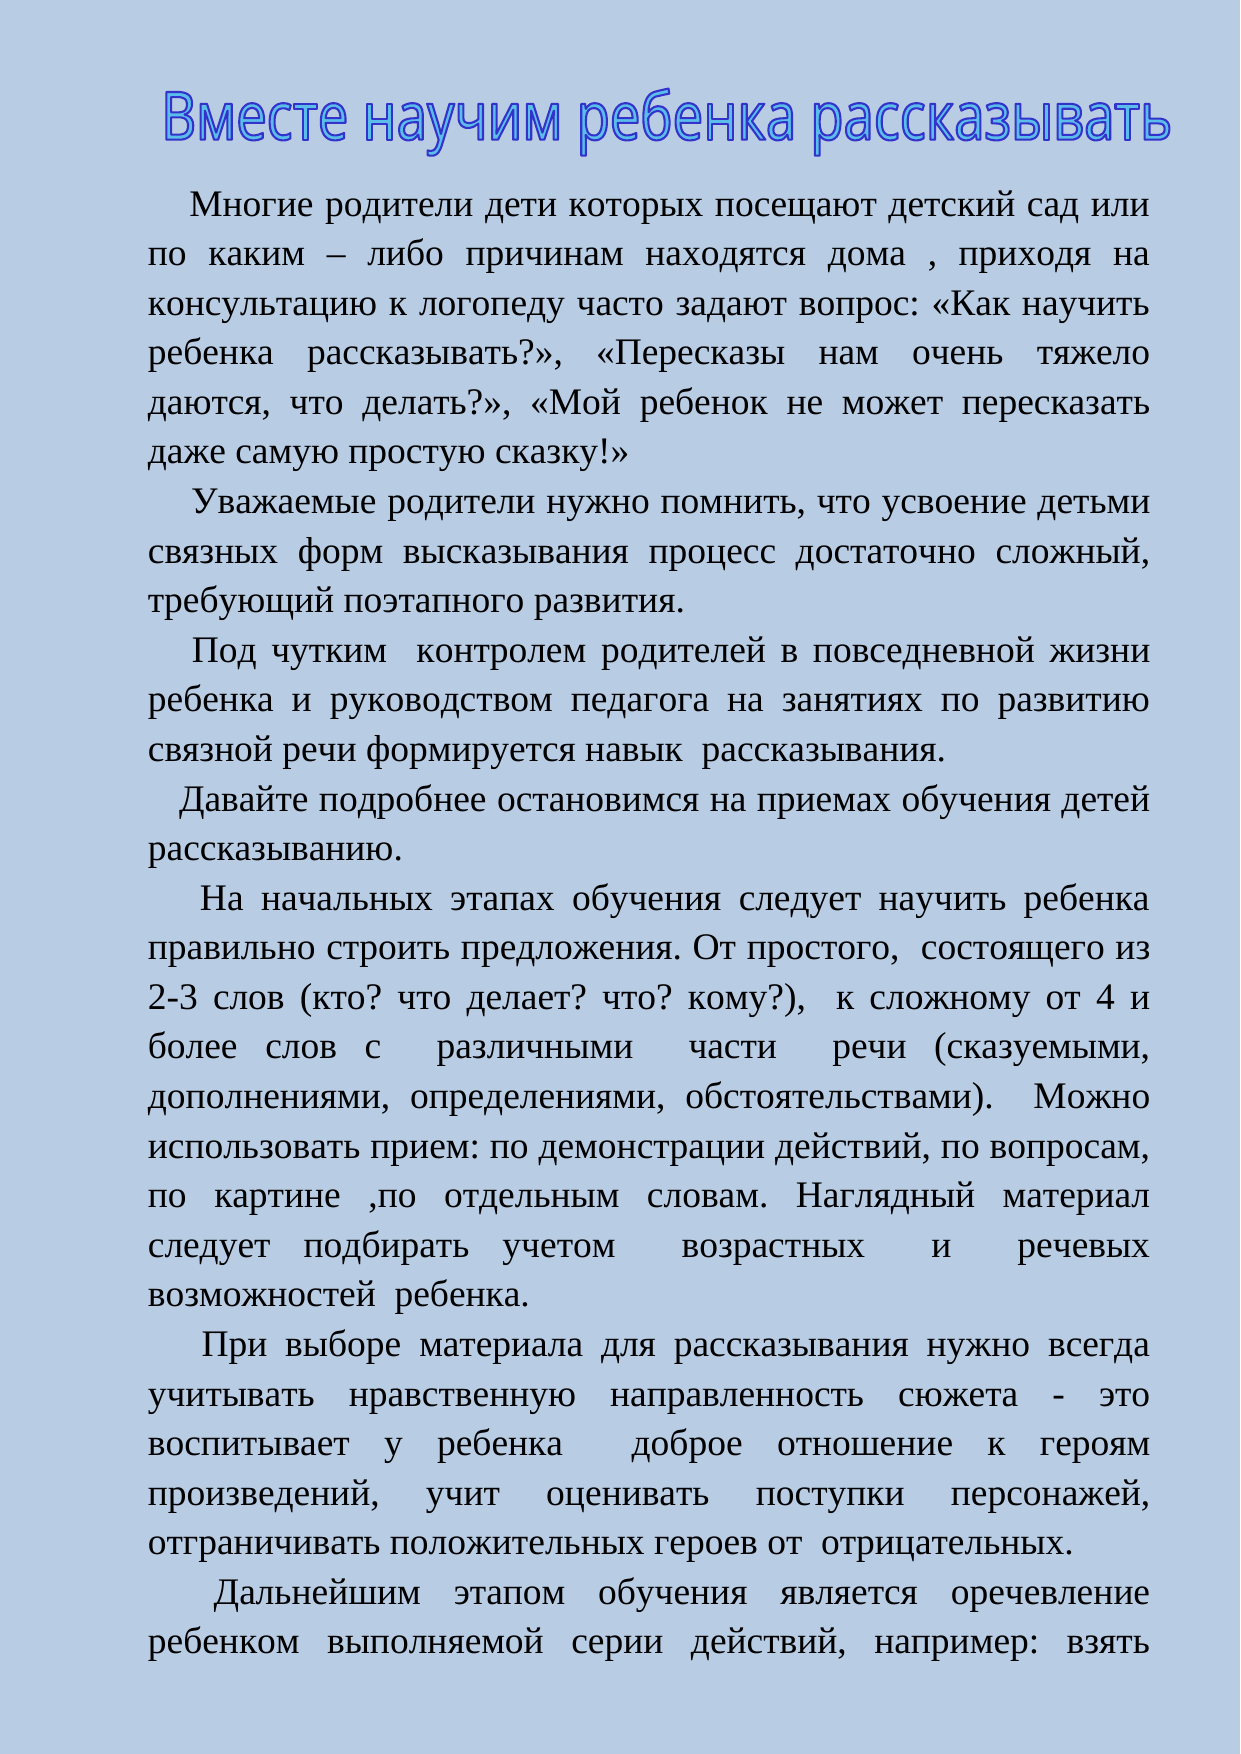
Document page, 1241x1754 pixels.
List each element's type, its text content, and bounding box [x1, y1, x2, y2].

text При выборе материала для рассказывания нужно всегда учитывать нравственную направленность сюжета - это воспитывает у ребенка доброе отношение к героям произведений, учит оценивать поступки персонажей, отграничивать положительных героев от отрицательных. [148, 1321, 1152, 1563]
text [148, 1569, 1152, 1662]
text Давайте подробнее остановимся на приемах обучения детей рассказыванию. [148, 776, 1152, 869]
text Уважаемые родители нужно помнить, что усвоение детьми связных форм высказывания процесс достаточно сложный, требующий поэтапного развития. [148, 478, 1152, 621]
text На начальных этапах обучения следует научить ребенка правильно строить предложения. От простого, состоящего из 2-3 слов (кто? что делает? что? кому?), к сложному от 4 и более слов с различными части речи (сказуемыми, дополнениями, определениями, обстоятельствами). Можно использовать прием: по демонстрации действий, по вопросам, по картине ,по отдельным словам. Наглядный материал следует подбирать учетом возрастных и речевых возможностей ребенка. [148, 875, 1152, 1315]
text Многие родители дети которых посещают детский сад или по каким – либо причинам находятся дома , приходя на консультацию к логопеду часто задают вопрос: «Как научить ребенка рассказывать?», «Пересказы нам очень тяжело даются, что делать?», «Мой ребенок не может пересказать даже самую простую сказку!» [148, 181, 1152, 472]
text Под чутким контролем родителей в повседневной жизни ребенка и руководством педагога на занятиях по развитию связной речи формируется навык рассказывания. [148, 627, 1152, 769]
